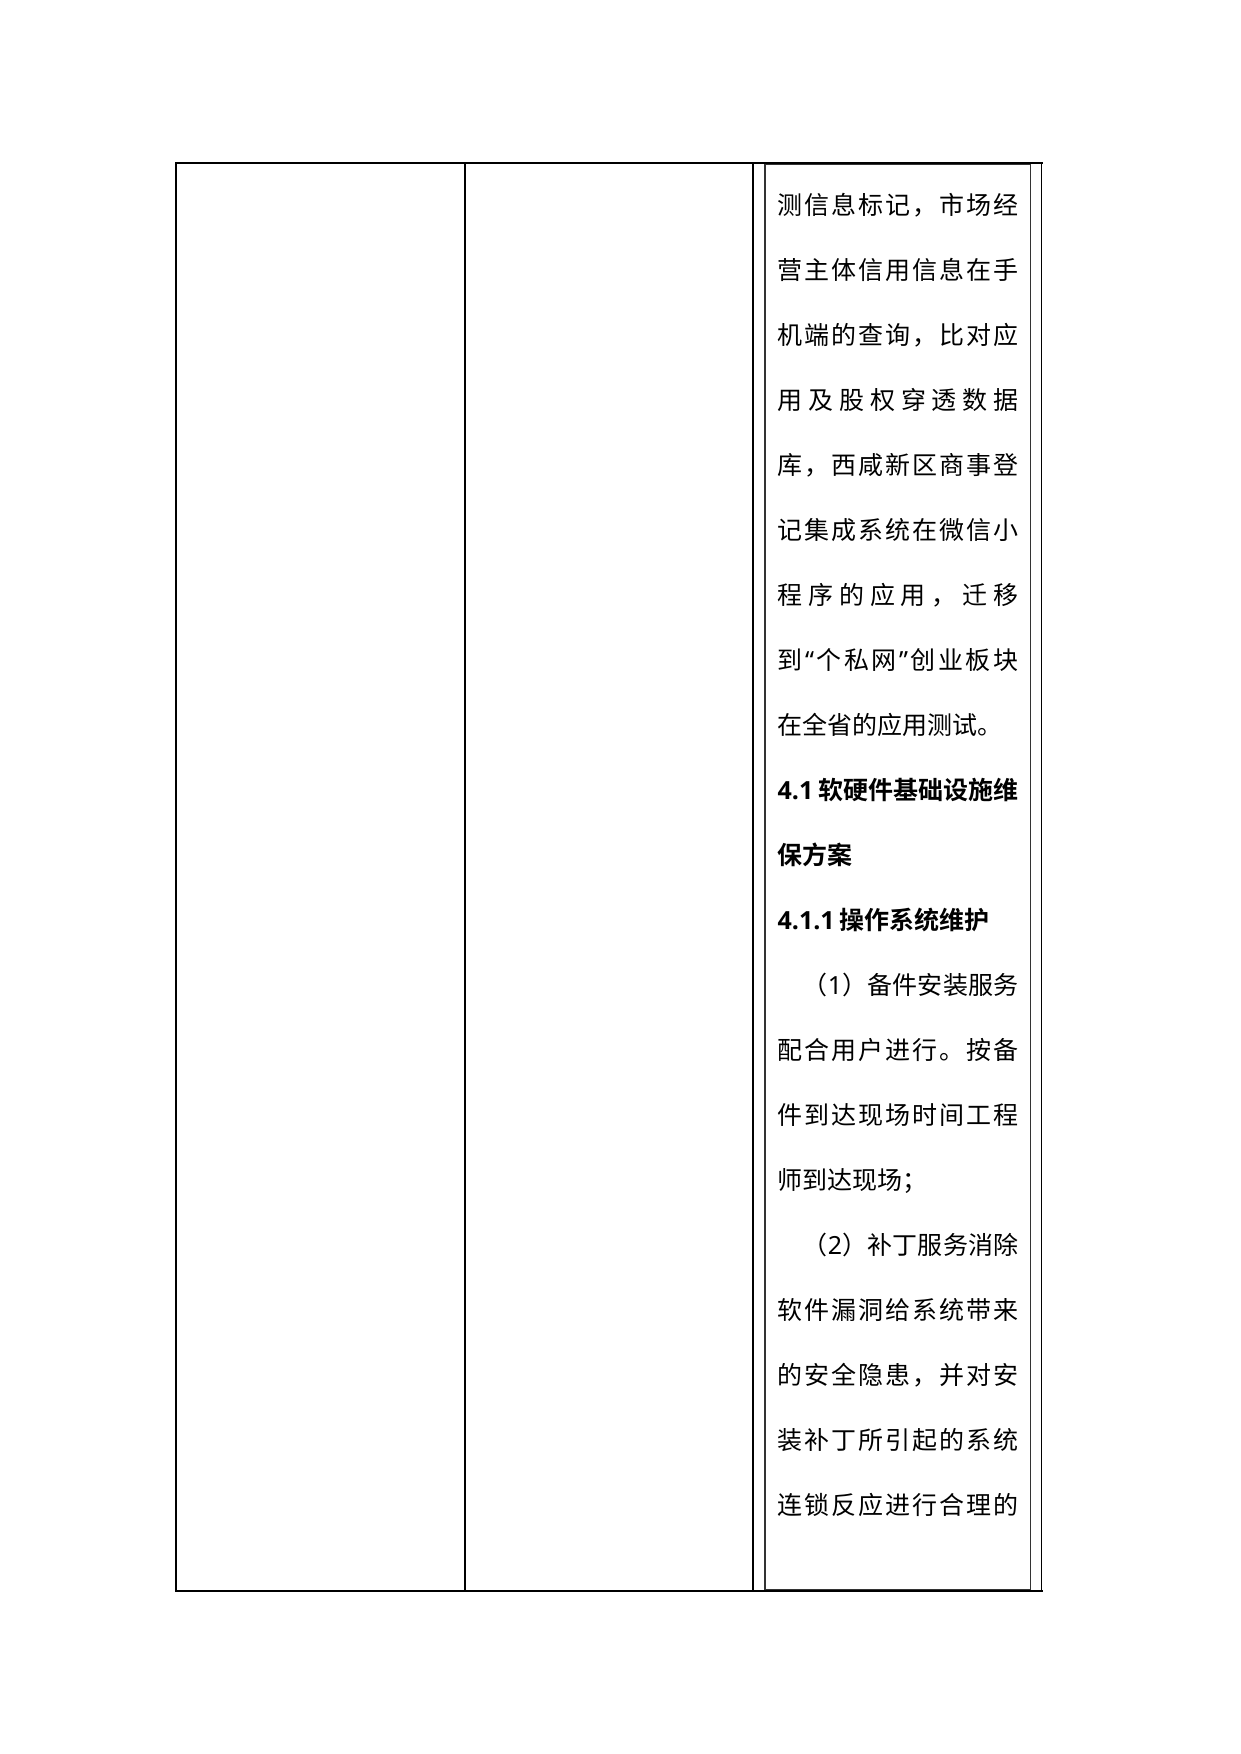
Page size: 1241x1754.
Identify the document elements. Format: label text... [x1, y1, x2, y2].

table_cell [754, 164, 764, 1590]
table_cell [1031, 164, 1041, 1590]
table_cell [177, 164, 464, 1590]
table_cell 1 [466, 164, 752, 1590]
table_cell [766, 165, 1030, 1589]
